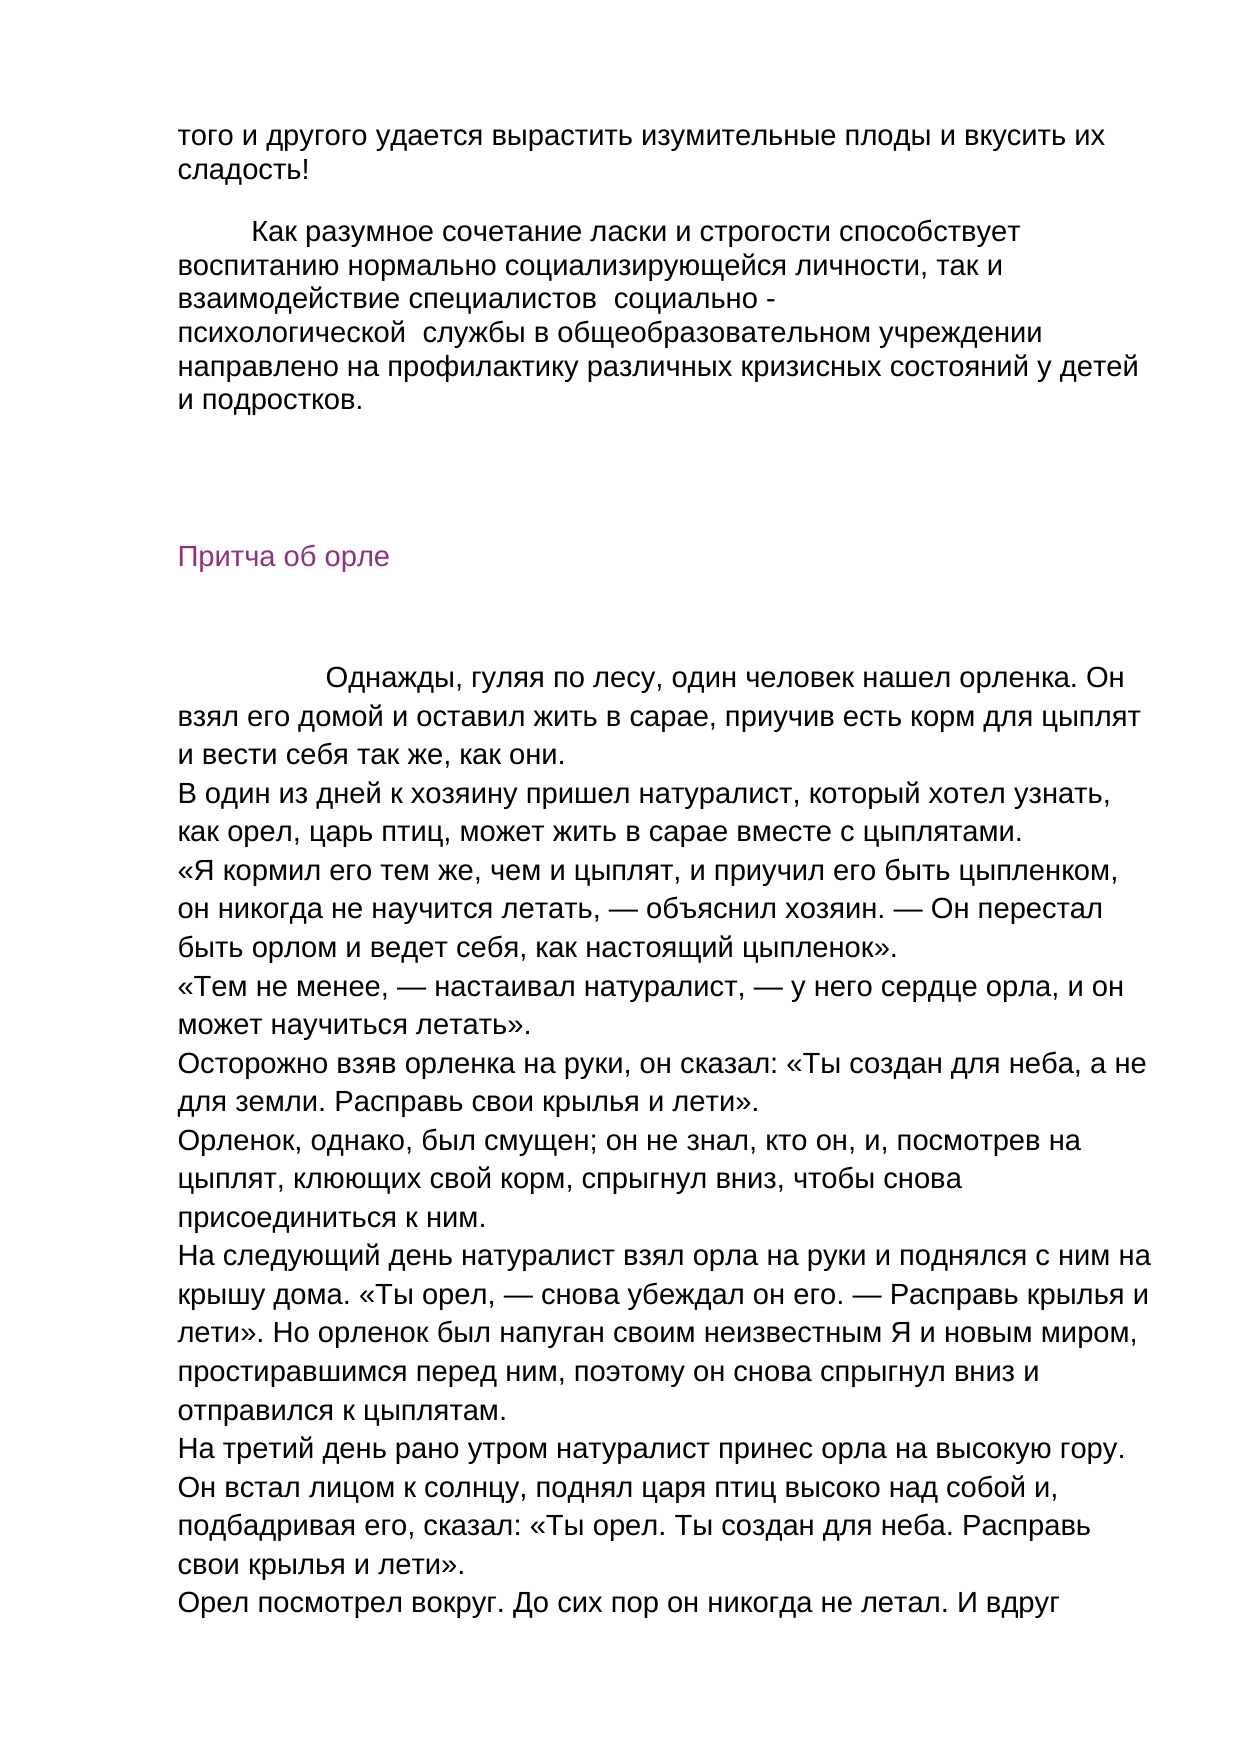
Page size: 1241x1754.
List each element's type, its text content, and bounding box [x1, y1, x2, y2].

text Притча об орле [177, 539, 1152, 573]
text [177, 118, 1152, 185]
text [177, 1272, 1152, 1619]
text Как разумное сочетание ласки и строгости способствует воспитанию нормально социализирующейся личности, так и взаимодействие специалистов социально - психологической службы в общеобразовательном учреждении направлено на профилактику различных кризисных состояний у детей и подростков. [177, 214, 1152, 416]
